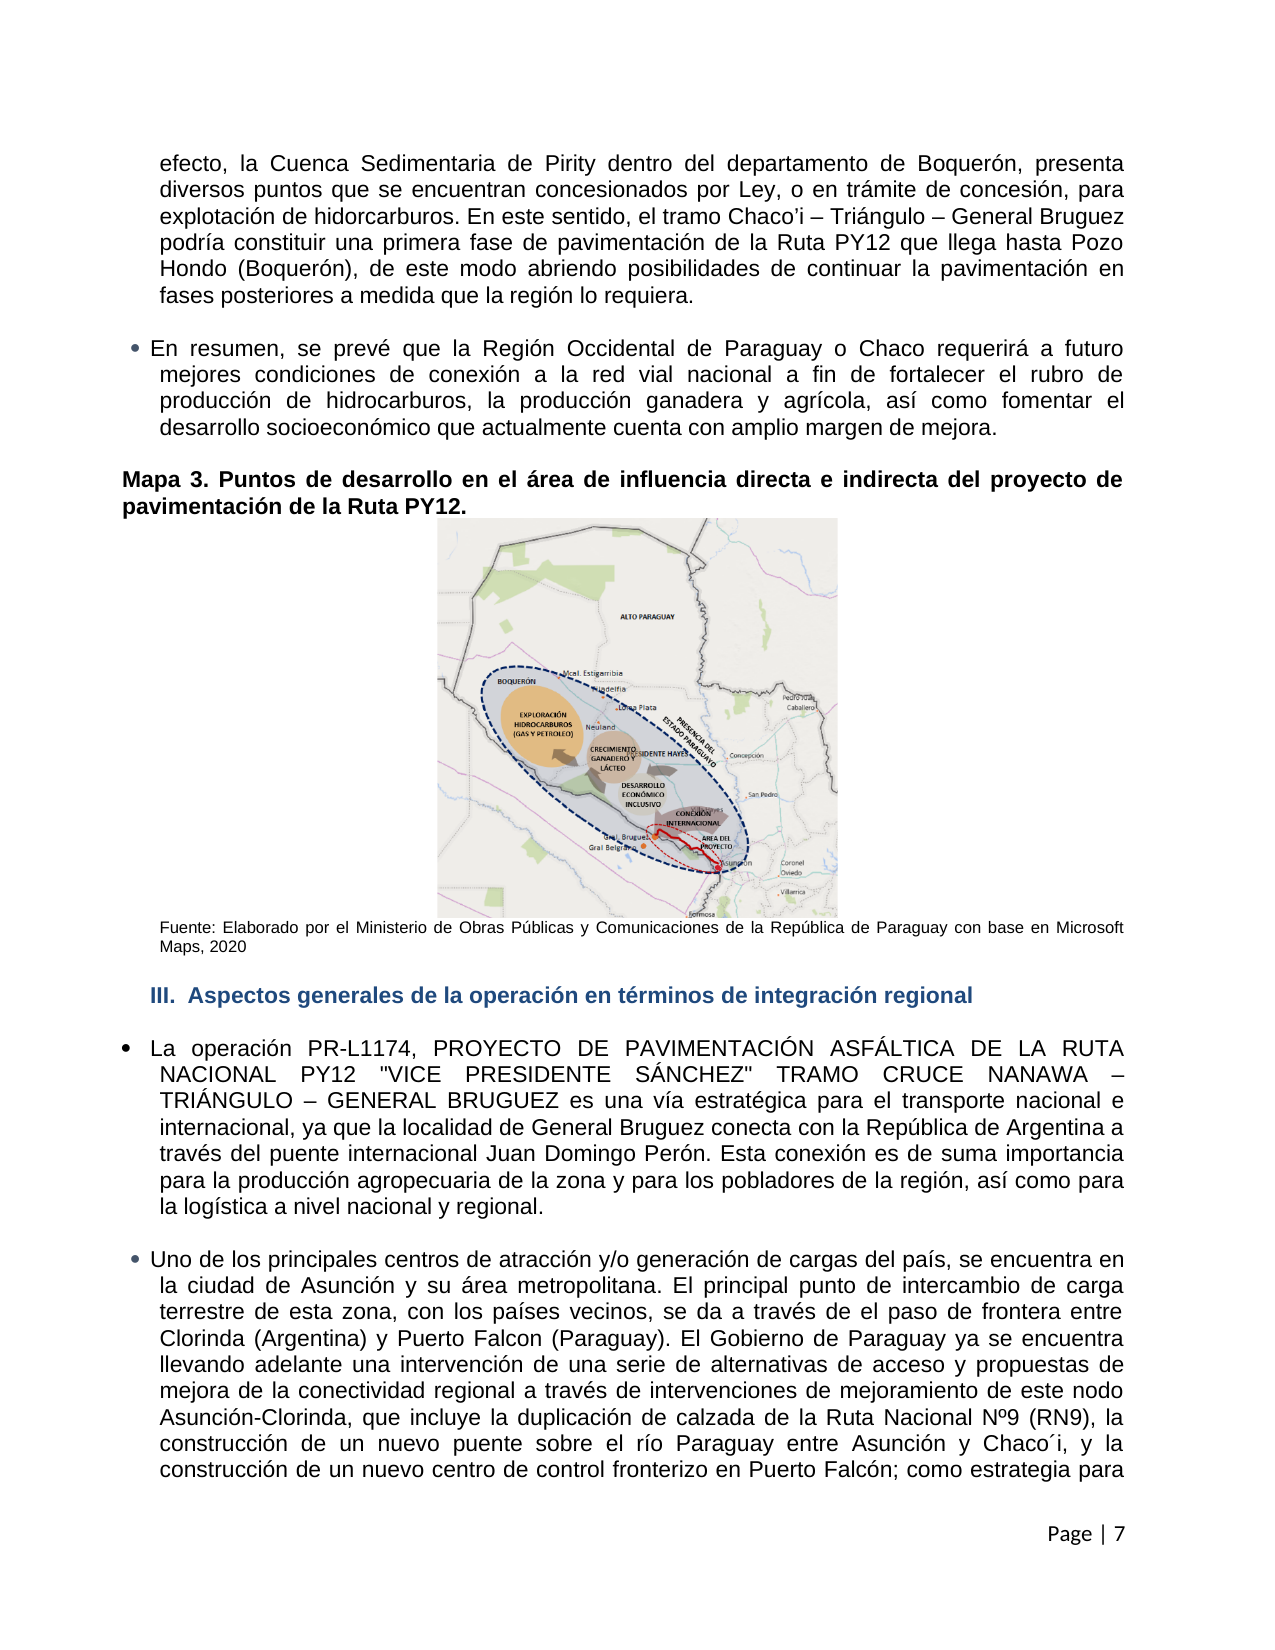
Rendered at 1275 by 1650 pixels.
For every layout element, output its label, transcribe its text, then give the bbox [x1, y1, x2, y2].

list En resumen, se prevé que la Región Occidental de Paraguay o Chaco requerirá a futuro mejores condiciones de conexión a la red vial nacional a fin de fortalecer el rubro de producción de hidrocarburos, la producción ganadera y agrícola, así como fomentar el desarrollo socioeconómico que actualmente cuenta con amplio margen de mejora. [131, 334, 1125, 440]
text Mapa 3. Puntos de desarrollo en el área de influencia directa e indirecta del proyecto de pavimentación de la Ruta PY12. [122, 466, 1125, 519]
text III. Aspectos generales de la operación en términos de integración regional [150, 982, 1125, 1008]
list Fuente: Elaborado por el Ministerio de Obras Públicas y Comunicaciones de la República de Paraguay con base en Microsoft Maps, 2020 [159, 917, 1125, 956]
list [131, 1246, 1125, 1483]
list La operación PR-L1174, PROYECTO DE PAVIMENTACIÓN ASFÁLTICA DE LA RUTA NACIONAL PY12 "VICE PRESIDENTE SÁNCHEZ" TRAMO CRUCE NANAWA – TRIÁNGULO – GENERAL BRUGUEZ es una vía estratégica para el transporte nacional e internacional, ya que la localidad de General Bruguez conecta con la República de Argentina a través del puente internacional Juan Domingo Perón. Esta conexión es de suma importancia para la producción agropecuaria de la zona y para los pobladores de la región, así como para la logística a nivel nacional y regional. [122, 1035, 1125, 1219]
picture [437, 518, 838, 918]
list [131, 150, 1125, 308]
